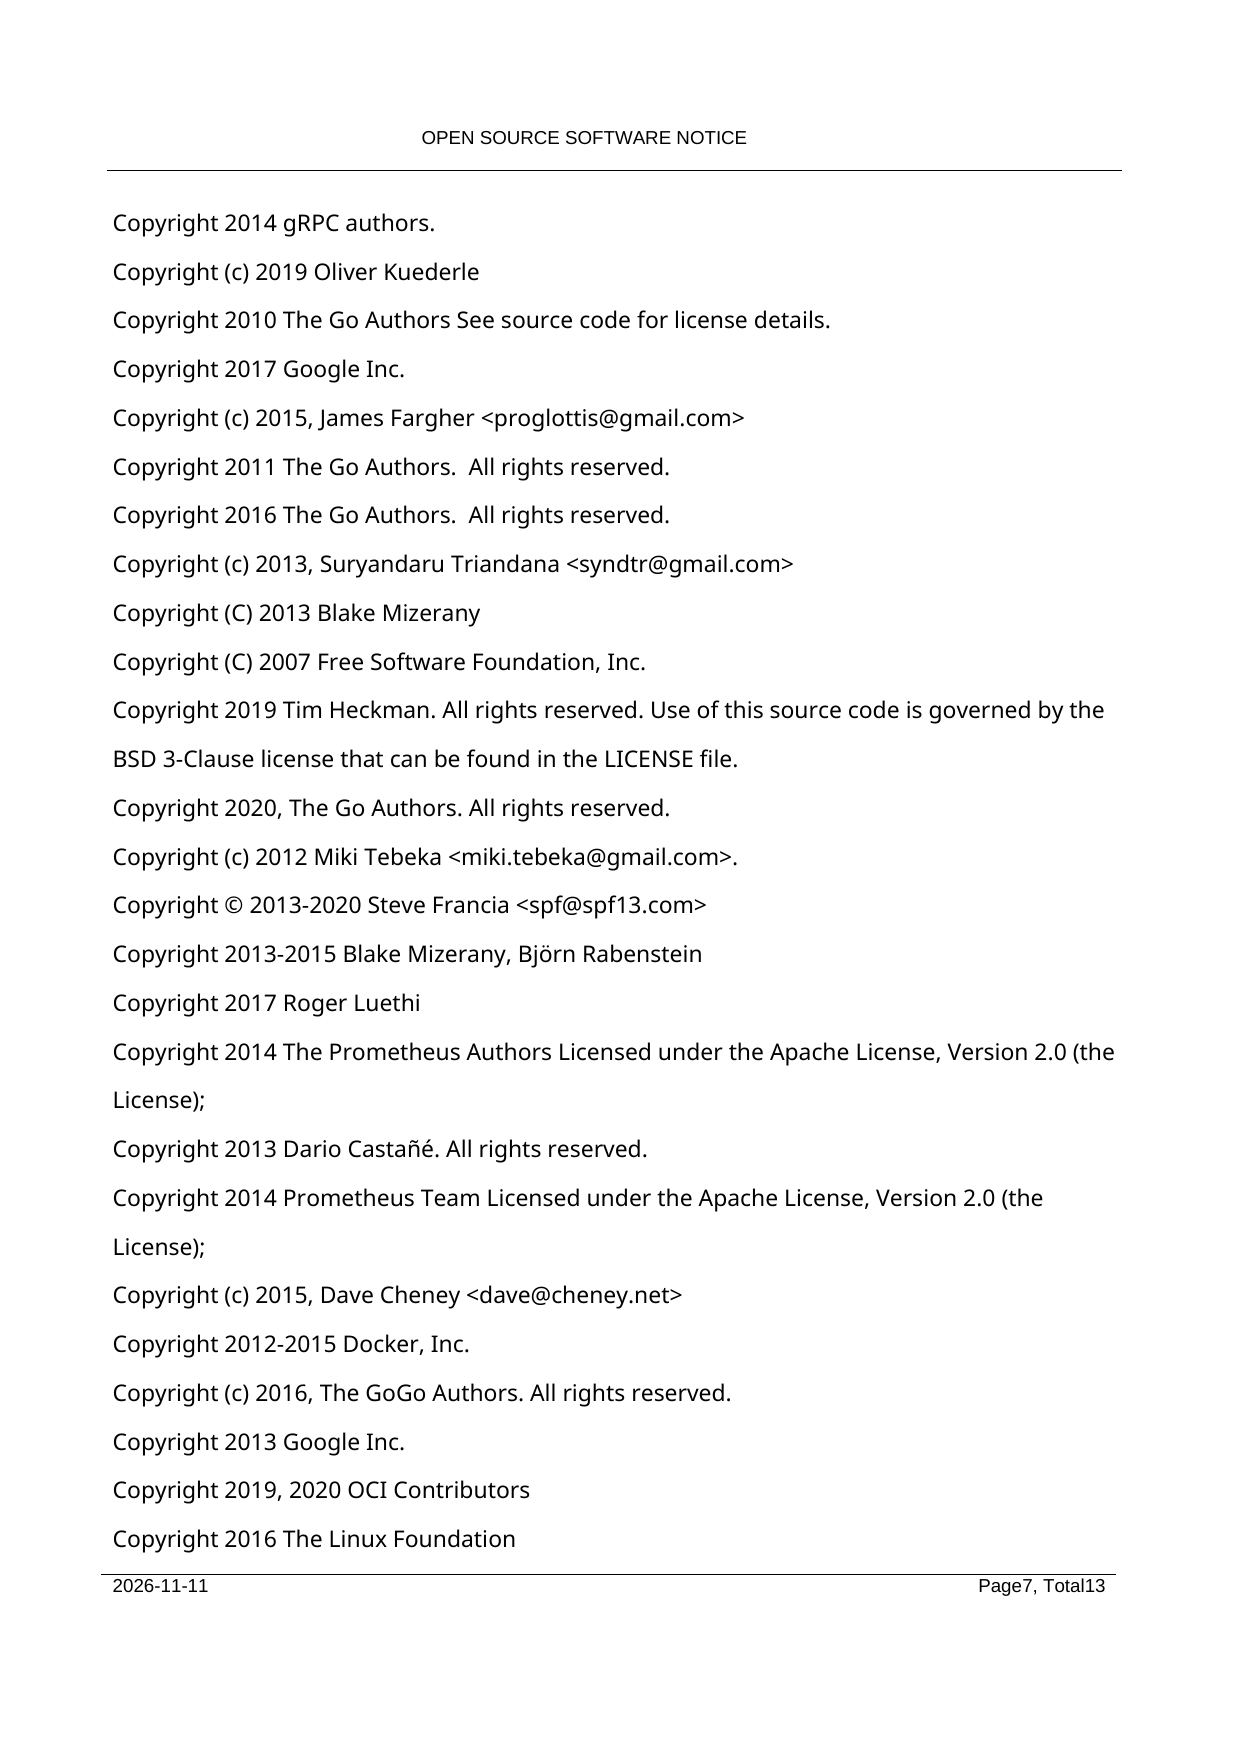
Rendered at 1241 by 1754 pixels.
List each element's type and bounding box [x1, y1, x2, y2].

text [112, 206, 1128, 1555]
